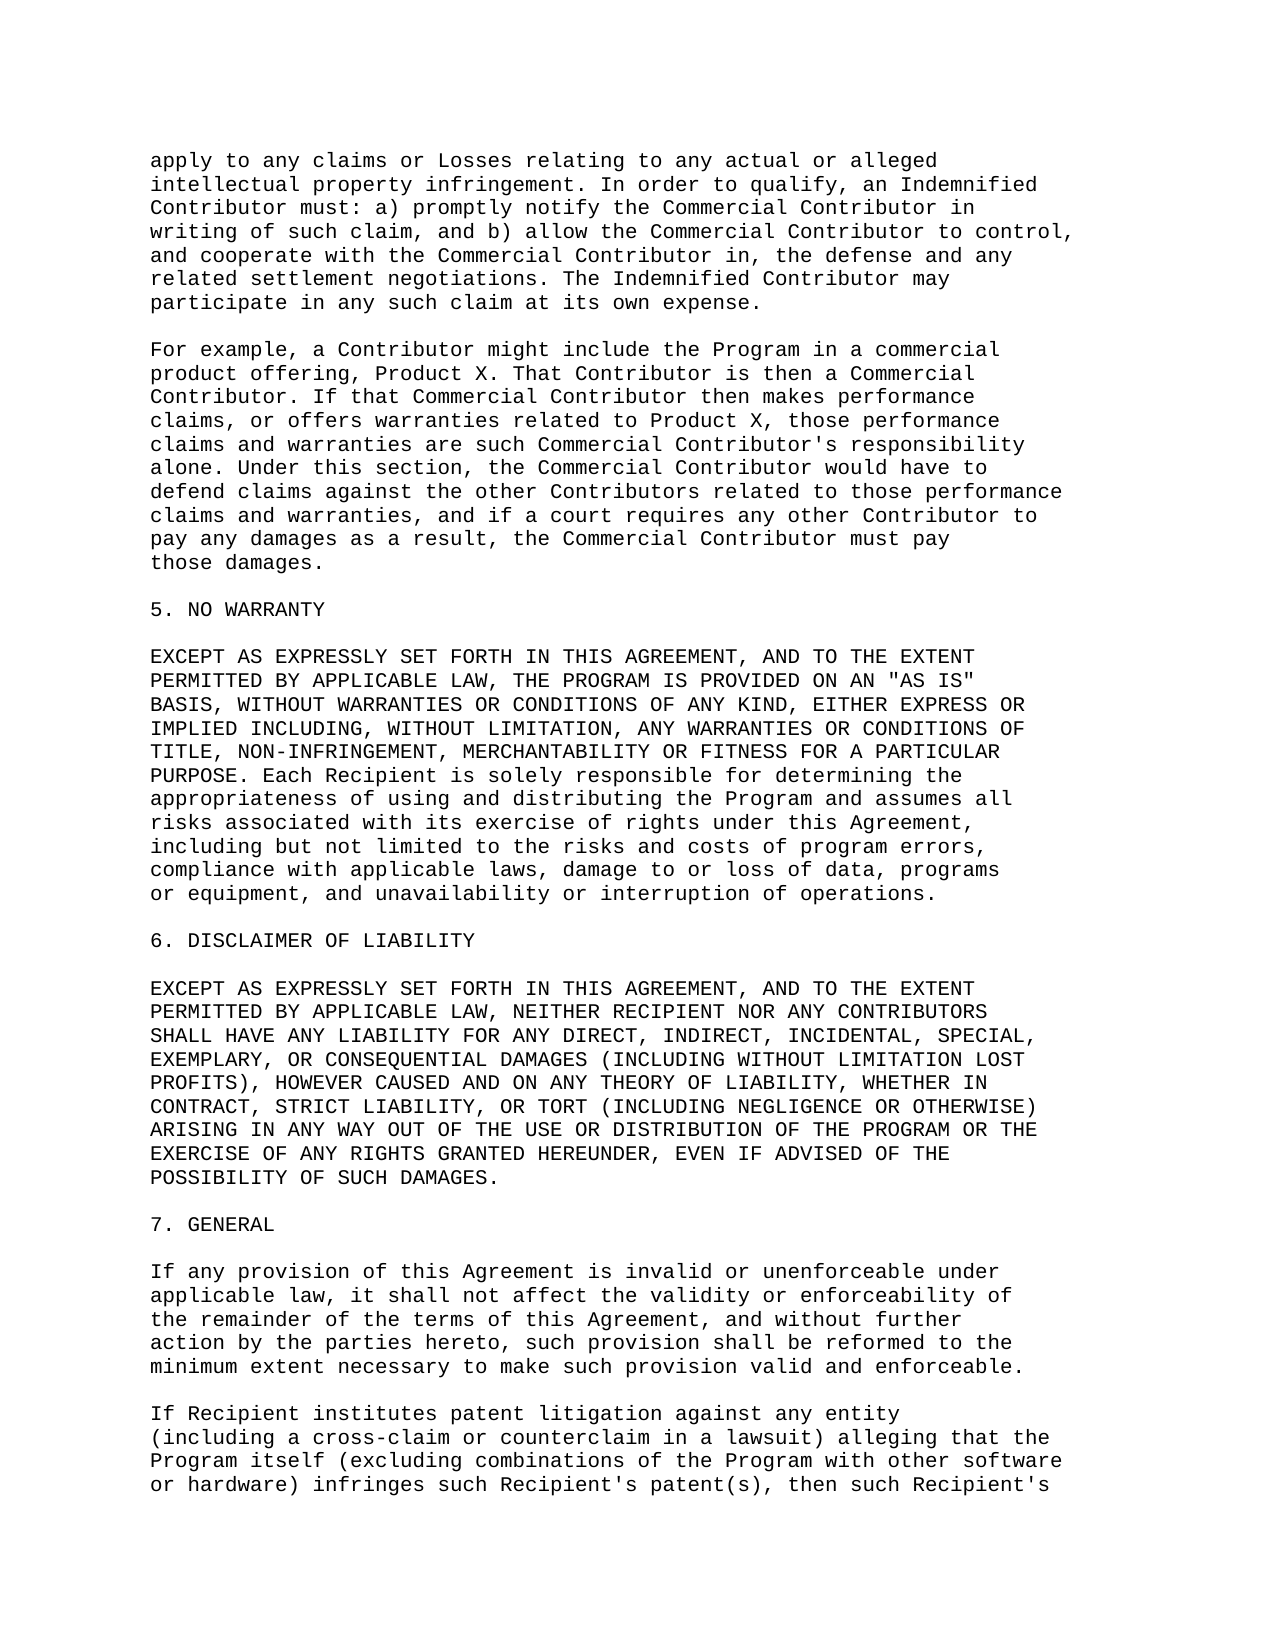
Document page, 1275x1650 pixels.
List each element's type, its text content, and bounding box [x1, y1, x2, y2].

text If Recipient institutes patent litigation against any entity [150, 1403, 1125, 1427]
text claims, or offers warranties related to Product X, those performance [150, 410, 1125, 434]
text or hardware) infringes such Recipient's patent(s), then such Recipient's [150, 1474, 1125, 1498]
text PURPOSE. Each Recipient is solely responsible for determining the [150, 765, 1125, 788]
text the remainder of the terms of this Agreement, and without further [150, 1309, 1125, 1332]
text Program itself (excluding combinations of the Program with other software [150, 1451, 1125, 1474]
text including but not limited to the risks and costs of program errors, [150, 836, 1125, 859]
text PERMITTED BY APPLICABLE LAW, NEITHER RECIPIENT NOR ANY CONTRIBUTORS [150, 1001, 1125, 1025]
text applicable law, it shall not affect the validity or enforceability of [150, 1285, 1125, 1309]
text If any provision of this Agreement is invalid or unenforceable under [150, 1261, 1125, 1285]
text EXCEPT AS EXPRESSLY SET FORTH IN THIS AGREEMENT, AND TO THE EXTENT [150, 978, 1125, 1001]
text CONTRACT, STRICT LIABILITY, OR TORT (INCLUDING NEGLIGENCE OR OTHERWISE) [150, 1096, 1125, 1119]
text EXEMPLARY, OR CONSEQUENTIAL DAMAGES (INCLUDING WITHOUT LIMITATION LOST [150, 1048, 1125, 1072]
text claims and warranties, and if a court requires any other Contributor to [150, 505, 1125, 528]
text PERMITTED BY APPLICABLE LAW, THE PROGRAM IS PROVIDED ON AN "AS IS" [150, 670, 1125, 694]
text ARISING IN ANY WAY OUT OF THE USE OR DISTRIBUTION OF THE PROGRAM OR THE [150, 1119, 1125, 1143]
text BASIS, WITHOUT WARRANTIES OR CONDITIONS OF ANY KIND, EITHER EXPRESS OR [150, 694, 1125, 717]
text intellectual property infringement. In order to qualify, an Indemnified [150, 174, 1125, 197]
text risks associated with its exercise of rights under this Agreement, [150, 812, 1125, 836]
text product offering, Product X. That Contributor is then a Commercial [150, 363, 1125, 386]
text 5. NO WARRANTY [150, 599, 1125, 623]
text and cooperate with the Commercial Contributor in, the defense and any [150, 244, 1125, 268]
text writing of such claim, and b) allow the Commercial Contributor to control, [150, 221, 1125, 244]
text IMPLIED INCLUDING, WITHOUT LIMITATION, ANY WARRANTIES OR CONDITIONS OF [150, 717, 1125, 741]
text claims and warranties are such Commercial Contributor's responsibility [150, 434, 1125, 457]
text PROFITS), HOWEVER CAUSED AND ON ANY THEORY OF LIABILITY, WHETHER IN [150, 1072, 1125, 1096]
text EXERCISE OF ANY RIGHTS GRANTED HEREUNDER, EVEN IF ADVISED OF THE [150, 1143, 1125, 1167]
text SHALL HAVE ANY LIABILITY FOR ANY DIRECT, INDIRECT, INCIDENTAL, SPECIAL, [150, 1025, 1125, 1048]
text appropriateness of using and distributing the Program and assumes all [150, 788, 1125, 812]
text EXCEPT AS EXPRESSLY SET FORTH IN THIS AGREEMENT, AND TO THE EXTENT [150, 647, 1125, 670]
text 6. DISCLAIMER OF LIABILITY [150, 930, 1125, 954]
text defend claims against the other Contributors related to those performance [150, 481, 1125, 505]
text Contributor must: a) promptly notify the Commercial Contributor in [150, 197, 1125, 221]
text related settlement negotiations. The Indemnified Contributor may [150, 268, 1125, 292]
text compliance with applicable laws, damage to or loss of data, programs [150, 859, 1125, 883]
text apply to any claims or Losses relating to any actual or alleged [150, 150, 1125, 174]
text those damages. [150, 552, 1125, 576]
text POSSIBILITY OF SUCH DAMAGES. [150, 1167, 1125, 1190]
text TITLE, NON-INFRINGEMENT, MERCHANTABILITY OR FITNESS FOR A PARTICULAR [150, 741, 1125, 765]
text minimum extent necessary to make such provision valid and enforceable. [150, 1356, 1125, 1379]
text pay any damages as a result, the Commercial Contributor must pay [150, 528, 1125, 552]
text Contributor. If that Commercial Contributor then makes performance [150, 386, 1125, 410]
text action by the parties hereto, such provision shall be reformed to the [150, 1332, 1125, 1356]
text (including a cross-claim or counterclaim in a lawsuit) alleging that the [150, 1427, 1125, 1451]
text or equipment, and unavailability or interruption of operations. [150, 883, 1125, 907]
text participate in any such claim at its own expense. [150, 292, 1125, 316]
text For example, a Contributor might include the Program in a commercial [150, 339, 1125, 363]
text 7. GENERAL [150, 1214, 1125, 1238]
text alone. Under this section, the Commercial Contributor would have to [150, 457, 1125, 481]
